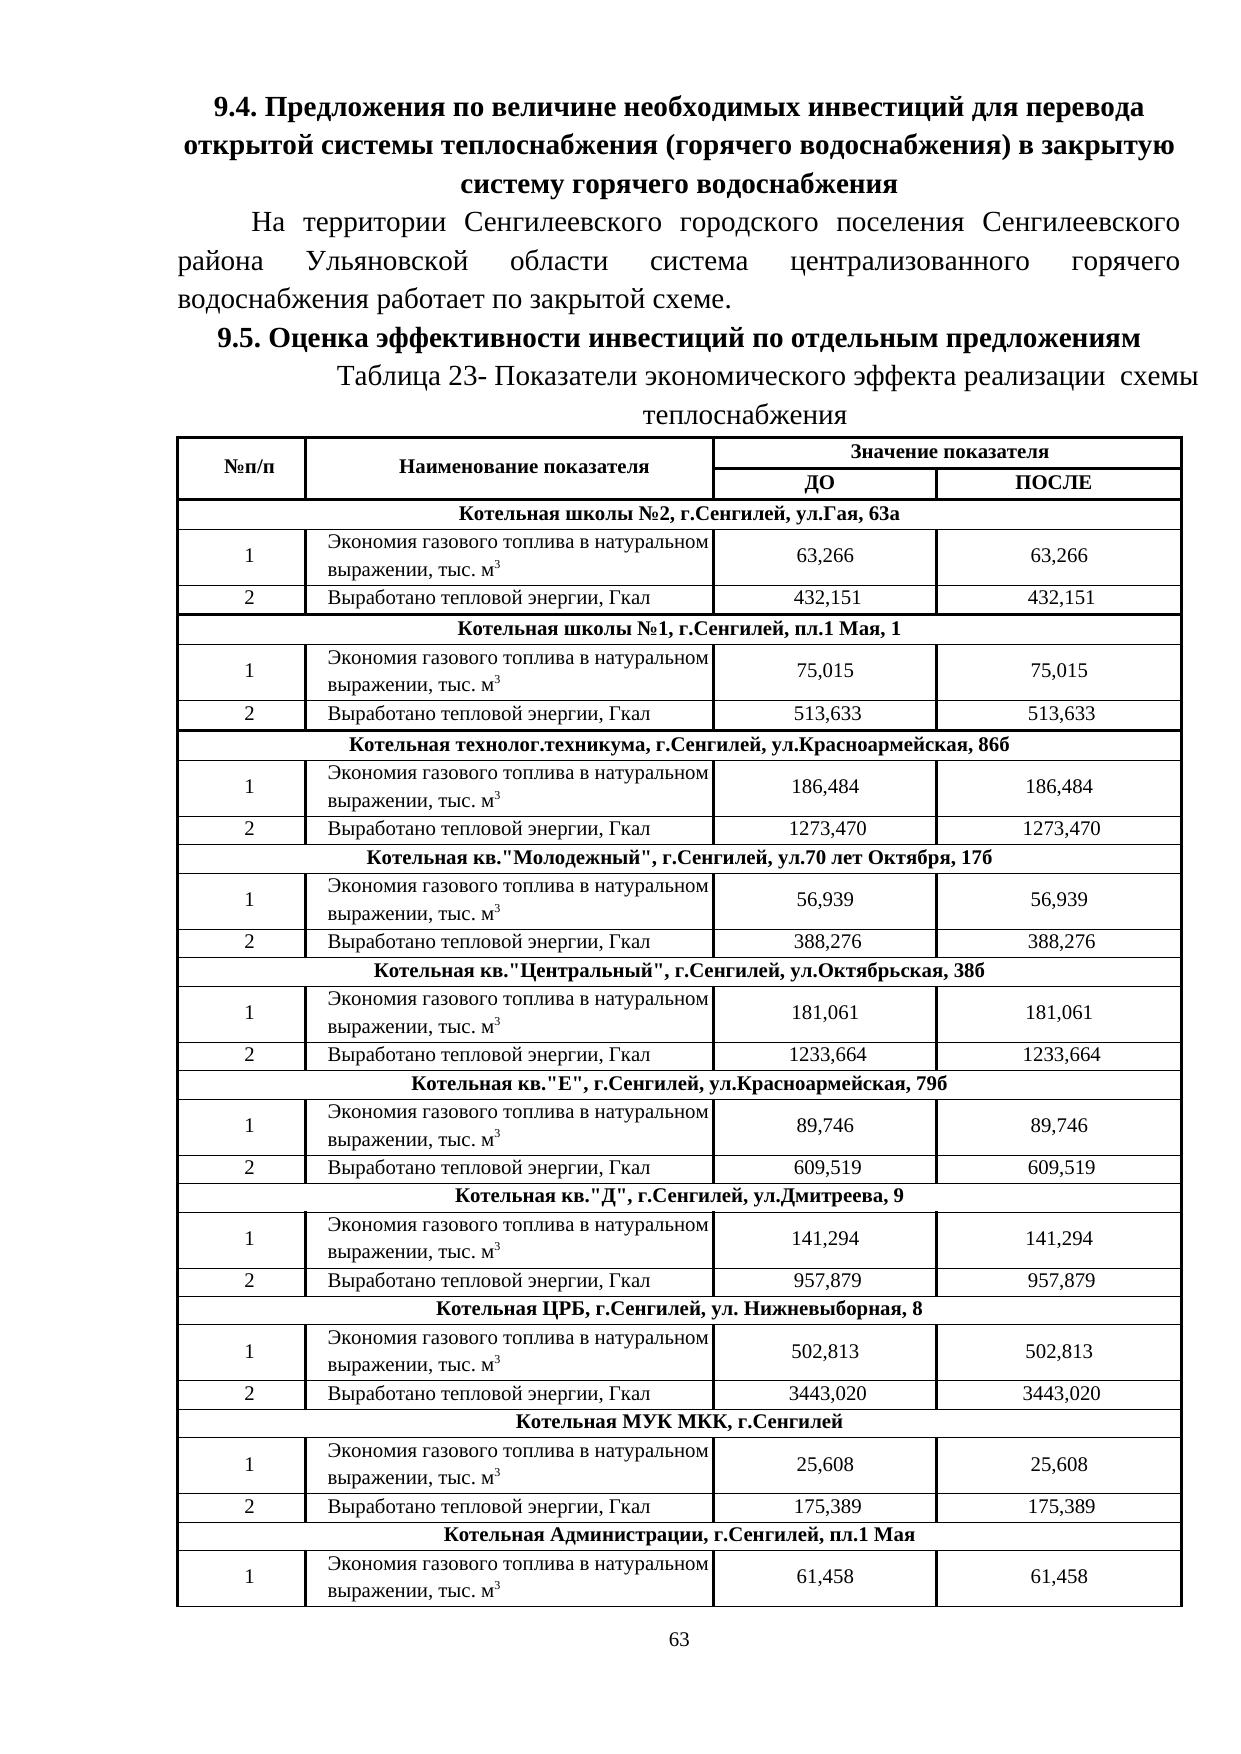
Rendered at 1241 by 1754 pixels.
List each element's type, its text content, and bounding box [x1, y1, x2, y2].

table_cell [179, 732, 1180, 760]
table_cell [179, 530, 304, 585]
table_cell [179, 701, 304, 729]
text На территории Сенгилеевского городского поселения Сенгилеевского района Ульяновской области система централизованного горячего водоснабжения работает по закрытой схеме. [177, 204, 1181, 315]
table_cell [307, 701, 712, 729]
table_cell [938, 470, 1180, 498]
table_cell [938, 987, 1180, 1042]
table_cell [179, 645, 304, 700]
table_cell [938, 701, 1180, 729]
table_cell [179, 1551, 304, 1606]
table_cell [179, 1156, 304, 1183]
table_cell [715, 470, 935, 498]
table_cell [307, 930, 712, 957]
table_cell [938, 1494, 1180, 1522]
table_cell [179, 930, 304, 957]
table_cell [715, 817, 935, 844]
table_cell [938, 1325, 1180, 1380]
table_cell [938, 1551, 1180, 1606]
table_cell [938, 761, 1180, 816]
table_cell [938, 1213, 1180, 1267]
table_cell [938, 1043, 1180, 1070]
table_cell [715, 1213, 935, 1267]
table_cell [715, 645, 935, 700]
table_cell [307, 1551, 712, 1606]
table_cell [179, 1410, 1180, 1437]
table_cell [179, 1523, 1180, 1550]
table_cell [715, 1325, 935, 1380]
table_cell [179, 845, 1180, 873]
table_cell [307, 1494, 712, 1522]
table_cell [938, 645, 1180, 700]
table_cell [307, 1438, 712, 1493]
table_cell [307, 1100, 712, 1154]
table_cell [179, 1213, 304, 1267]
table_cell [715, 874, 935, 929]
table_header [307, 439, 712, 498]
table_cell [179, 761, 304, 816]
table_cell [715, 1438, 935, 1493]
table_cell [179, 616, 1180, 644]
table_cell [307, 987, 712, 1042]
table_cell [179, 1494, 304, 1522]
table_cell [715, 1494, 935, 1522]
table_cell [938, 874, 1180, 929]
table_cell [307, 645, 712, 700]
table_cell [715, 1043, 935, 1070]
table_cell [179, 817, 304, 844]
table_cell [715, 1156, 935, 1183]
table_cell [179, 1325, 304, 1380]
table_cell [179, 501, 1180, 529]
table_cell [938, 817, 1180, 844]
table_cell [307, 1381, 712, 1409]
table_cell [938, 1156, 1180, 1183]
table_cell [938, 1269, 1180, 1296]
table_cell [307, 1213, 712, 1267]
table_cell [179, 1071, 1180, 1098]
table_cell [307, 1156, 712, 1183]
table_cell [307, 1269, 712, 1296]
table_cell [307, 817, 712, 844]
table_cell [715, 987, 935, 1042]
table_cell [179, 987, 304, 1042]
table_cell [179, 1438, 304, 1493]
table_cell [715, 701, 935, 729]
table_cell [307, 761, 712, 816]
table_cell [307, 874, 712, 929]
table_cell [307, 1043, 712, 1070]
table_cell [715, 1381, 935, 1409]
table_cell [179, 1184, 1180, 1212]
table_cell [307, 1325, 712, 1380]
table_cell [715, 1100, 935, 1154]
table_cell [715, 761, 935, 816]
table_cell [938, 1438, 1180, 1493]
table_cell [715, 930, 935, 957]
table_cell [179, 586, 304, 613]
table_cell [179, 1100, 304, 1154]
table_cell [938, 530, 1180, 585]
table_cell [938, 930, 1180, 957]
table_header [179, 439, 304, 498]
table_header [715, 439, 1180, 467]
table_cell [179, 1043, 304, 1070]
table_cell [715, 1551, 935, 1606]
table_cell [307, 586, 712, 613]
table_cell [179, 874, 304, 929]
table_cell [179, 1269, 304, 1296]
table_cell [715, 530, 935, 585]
text 9.4. Предложения по величине необходимых инвестиций для перевода открытой системы теплоснабжения (горячего водоснабжения) в закрытую систему горячего водоснабжения [177, 89, 1181, 199]
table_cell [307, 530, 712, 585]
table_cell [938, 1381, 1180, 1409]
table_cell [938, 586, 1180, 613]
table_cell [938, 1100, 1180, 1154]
text 9.5. Оценка эффективности инвестиций по отдельным предложениям [177, 320, 1181, 353]
text Таблица 23- Показатели экономического эффекта реализации схемы теплоснабжения [279, 358, 1211, 431]
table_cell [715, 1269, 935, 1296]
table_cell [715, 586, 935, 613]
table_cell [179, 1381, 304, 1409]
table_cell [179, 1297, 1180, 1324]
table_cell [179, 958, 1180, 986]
